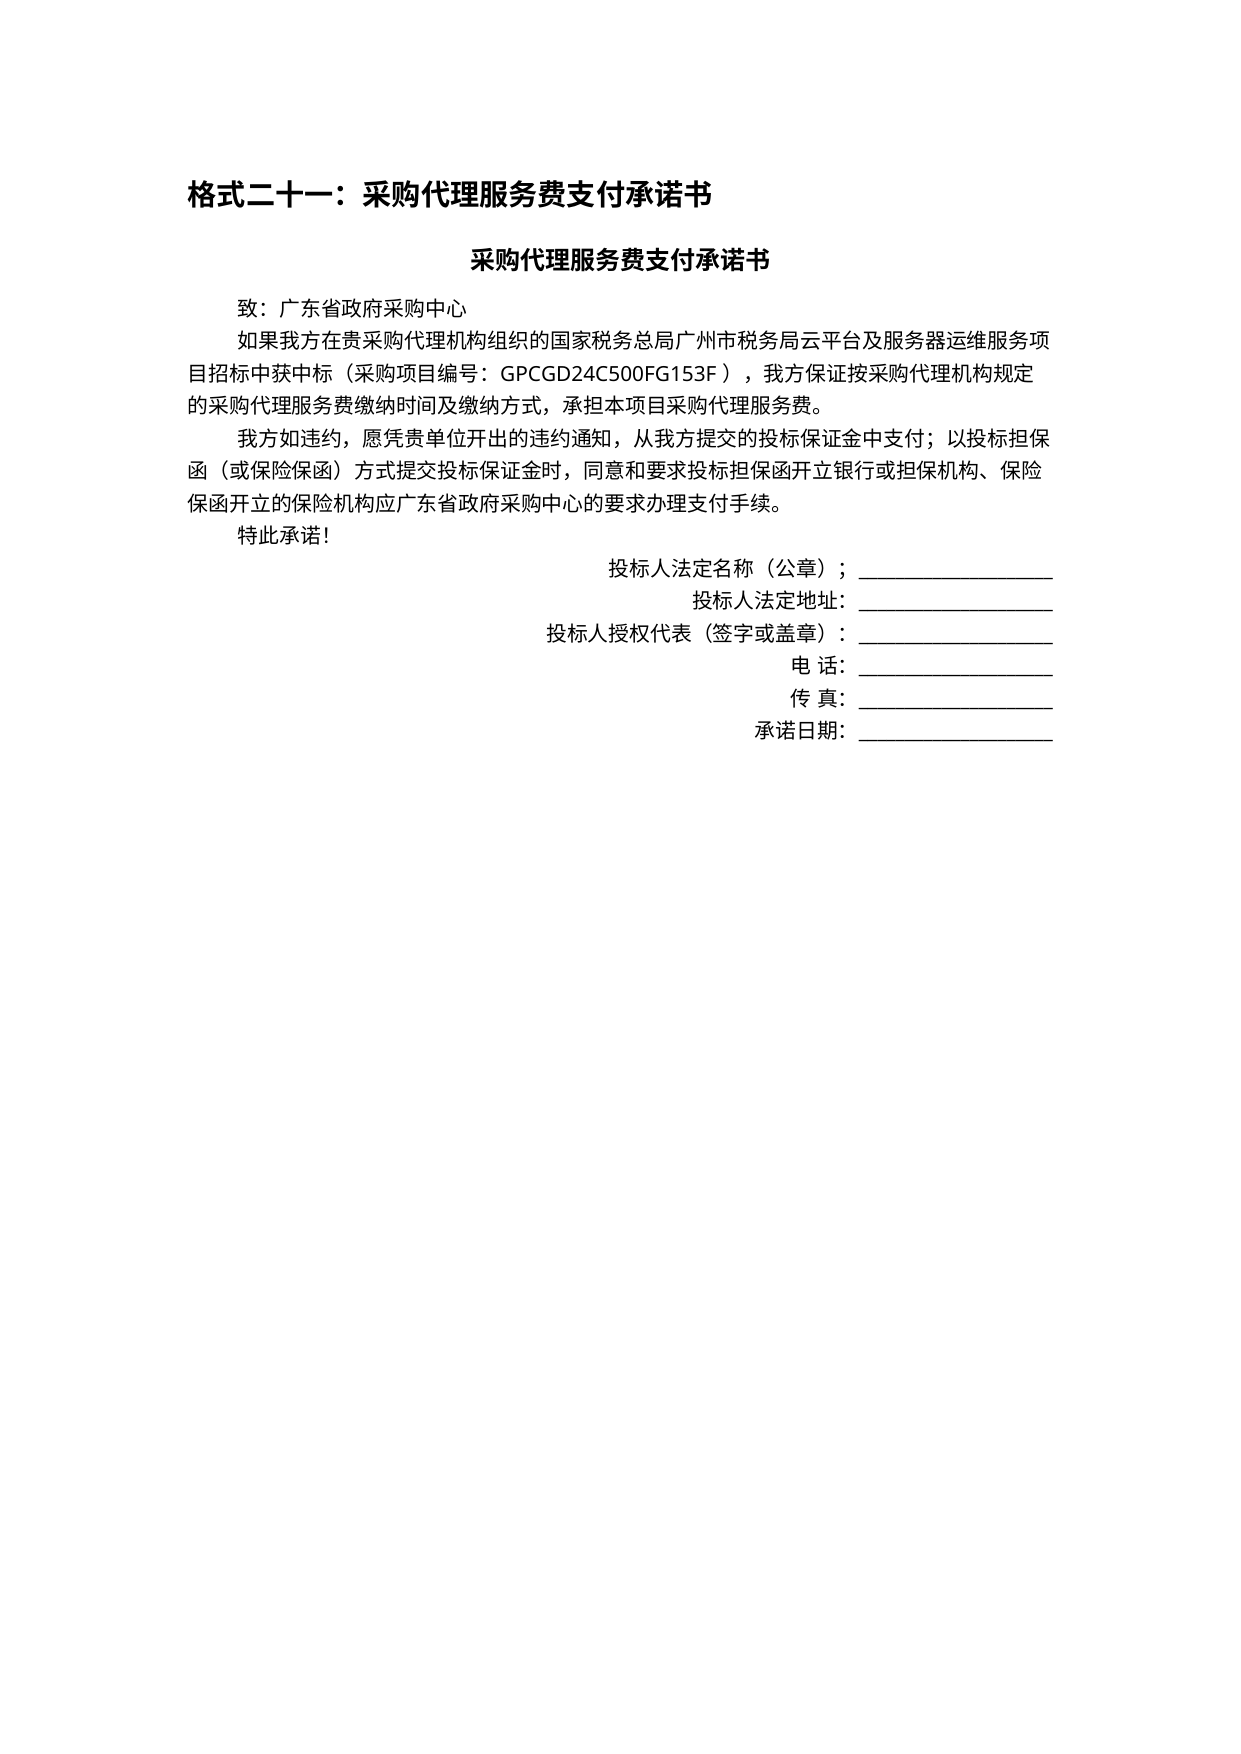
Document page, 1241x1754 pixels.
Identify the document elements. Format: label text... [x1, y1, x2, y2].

text 如果我方在贵采购代理机构组织的国家税务总局广州市税务局云平台及服务器运维服务项目招标中获中标（采购项目编号：GPCGD24C500FG153F ），我方保证按采购代理机构规定的采购代理服务费缴纳时间及缴纳方式，承担本项目采购代理服务费。 [187, 324, 1053, 422]
text 电 话：_____________________ [187, 649, 1053, 682]
text 格式二十一：采购代理服务费支付承诺书 [187, 162, 1053, 227]
text 传 真：_____________________ [187, 682, 1053, 714]
text 致：广东省政府采购中心 [187, 292, 1053, 324]
text 投标人法定名称（公章）；_____________________ [187, 552, 1053, 584]
text 投标人法定地址：_____________________ [187, 584, 1053, 617]
text 特此承诺！ [187, 519, 1053, 552]
text 采购代理服务费支付承诺书 [187, 227, 1053, 292]
text 投标人授权代表（签字或盖章）：_____________________ [187, 617, 1053, 649]
text 我方如违约，愿凭贵单位开出的违约通知，从我方提交的投标保证金中支付；以投标担保函（或保险保函）方式提交投标保证金时，同意和要求投标担保函开立银行或担保机构、保险保函开立的保险机构应广东省政府采购中心的要求办理支付手续。 [187, 422, 1053, 519]
text 承诺日期：_____________________ [187, 714, 1053, 747]
